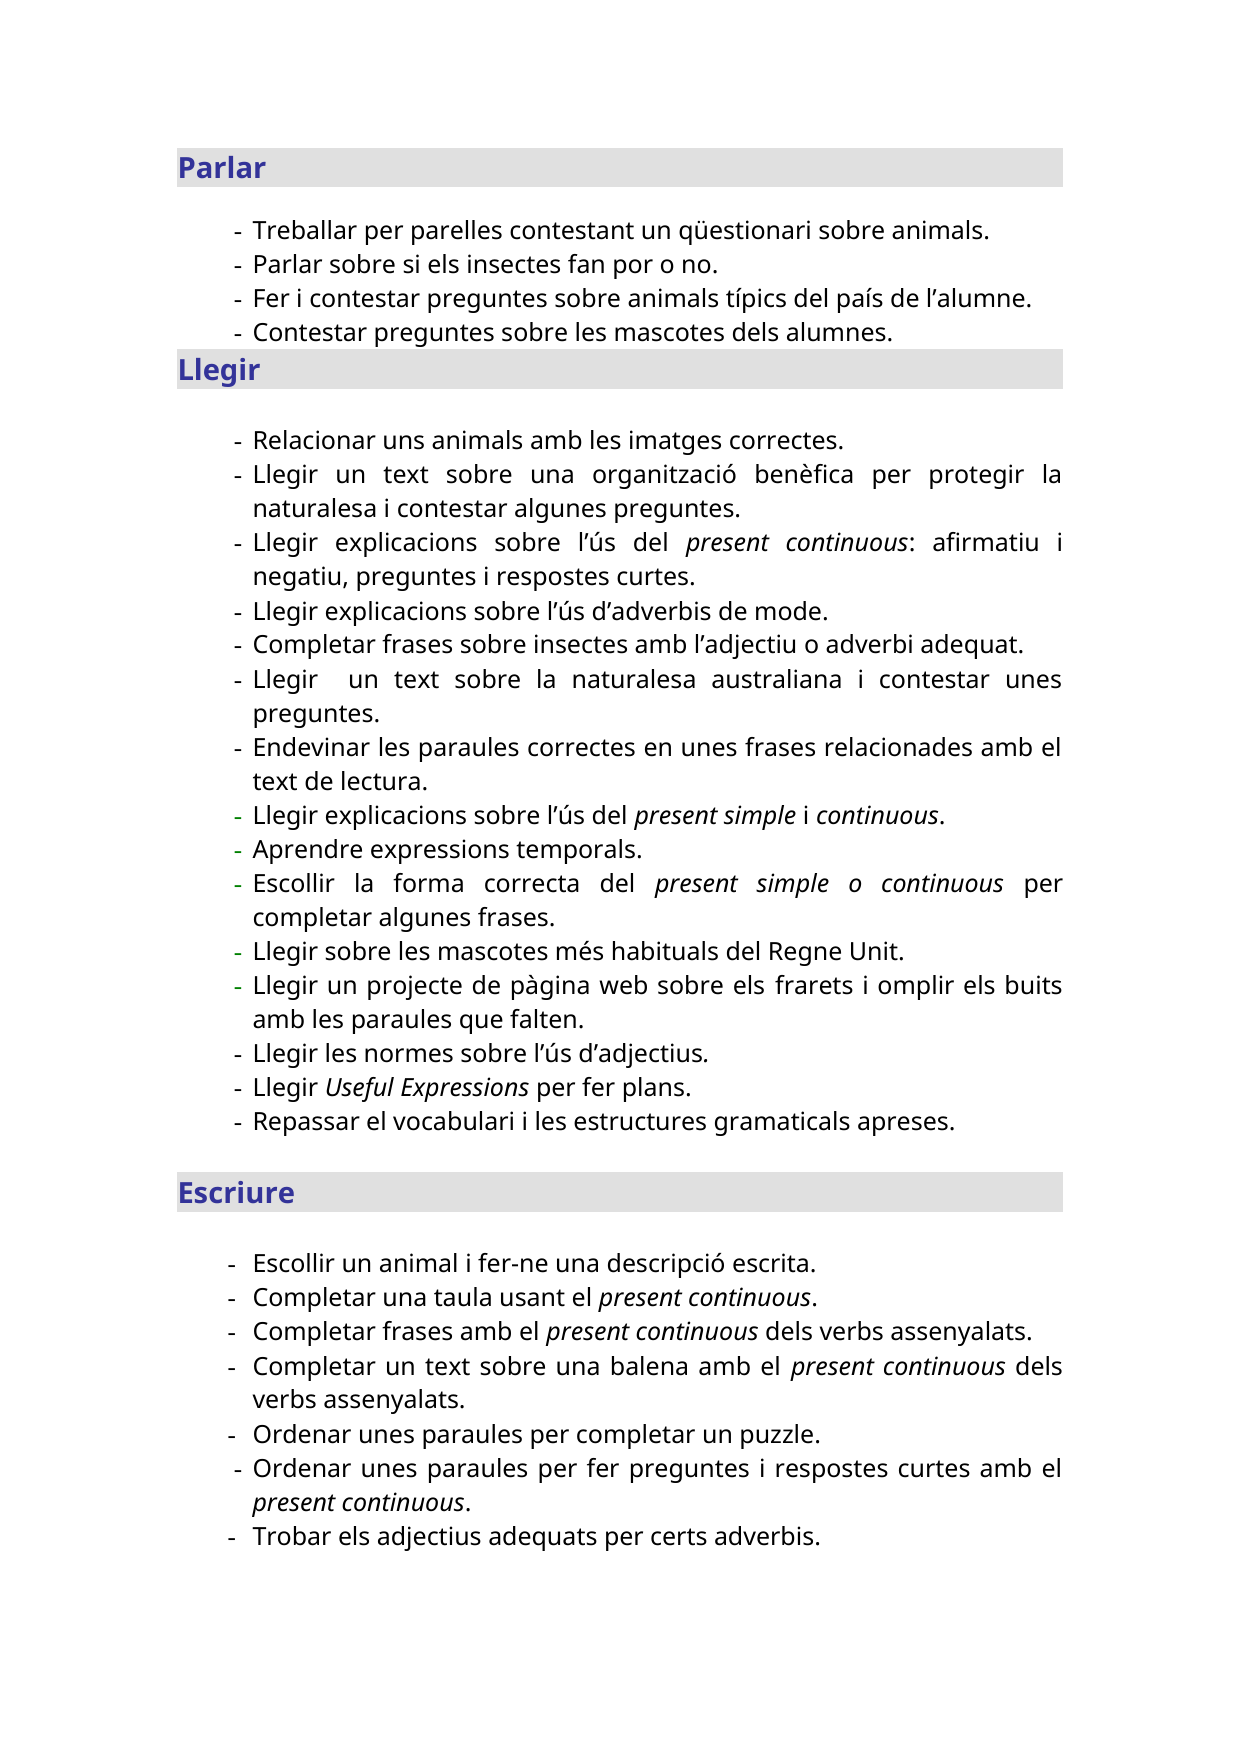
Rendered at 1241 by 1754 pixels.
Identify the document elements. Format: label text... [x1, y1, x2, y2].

list Parlar sobre si els insectes fan por o no. [233, 247, 1063, 281]
list Aprendre expressions temporals. [233, 832, 1063, 866]
list Llegir sobre les mascotes més habituals del Regne Unit. [233, 934, 1063, 968]
list Contestar preguntes sobre les mascotes dels alumnes. [233, 315, 1063, 349]
list Llegir un projecte de pàgina web sobre els frarets i omplir els buits amb les paraules que falten. [233, 968, 1063, 1036]
text Parlar [177, 148, 1063, 187]
list Escollir la forma correcta del present simple o continuous per completar algunes frases. [233, 866, 1063, 934]
list Treballar per parelles contestant un qüestionari sobre animals. [233, 213, 1063, 247]
list Trobar els adjectius adequats per certs adverbis. [227, 1518, 1063, 1552]
list Completar frases amb el present continuous dels verbs assenyalats. [227, 1314, 1063, 1348]
list Escollir un animal i fer-ne una descripció escrita. [227, 1246, 1063, 1280]
list Llegir explicacions sobre l’ús del present continuous: afirmatiu i negatiu, preguntes i respostes curtes. [233, 525, 1063, 593]
list Completar un text sobre una balena amb el present continuous dels verbs assenyalats. [227, 1348, 1063, 1416]
list Llegir les normes sobre l’ús d’adjectius. [233, 1036, 1063, 1070]
list Llegir un text sobre la naturalesa australiana i contestar unes preguntes. [233, 661, 1063, 729]
text Escriure [177, 1172, 1063, 1212]
list Fer i contestar preguntes sobre animals típics del país de l’alumne. [233, 281, 1063, 315]
list Ordenar unes paraules per completar un puzzle. [227, 1416, 1063, 1450]
text Llegir [177, 349, 1063, 389]
list Llegir explicacions sobre l’ús del present simple i continuous. [233, 797, 1063, 832]
list Ordenar unes paraules per fer preguntes i respostes curtes amb el present continuous. [233, 1450, 1063, 1518]
list Llegir explicacions sobre l’ús d’adverbis de mode. [233, 593, 1063, 627]
list Llegir Useful Expressions per fer plans. [233, 1070, 1063, 1104]
list Completar frases sobre insectes amb l’adjectiu o adverbi adequat. [233, 627, 1063, 661]
list Repassar el vocabulari i les estructures gramaticals apreses. [233, 1104, 1071, 1138]
list Endevinar les paraules correctes en unes frases relacionades amb el text de lectura. [233, 729, 1063, 797]
list Relacionar uns animals amb les imatges correctes. [233, 423, 1063, 457]
list Completar una taula usant el present continuous. [227, 1280, 1063, 1314]
list Llegir un text sobre una organització benèfica per protegir la naturalesa i contestar algunes preguntes. [233, 457, 1063, 525]
